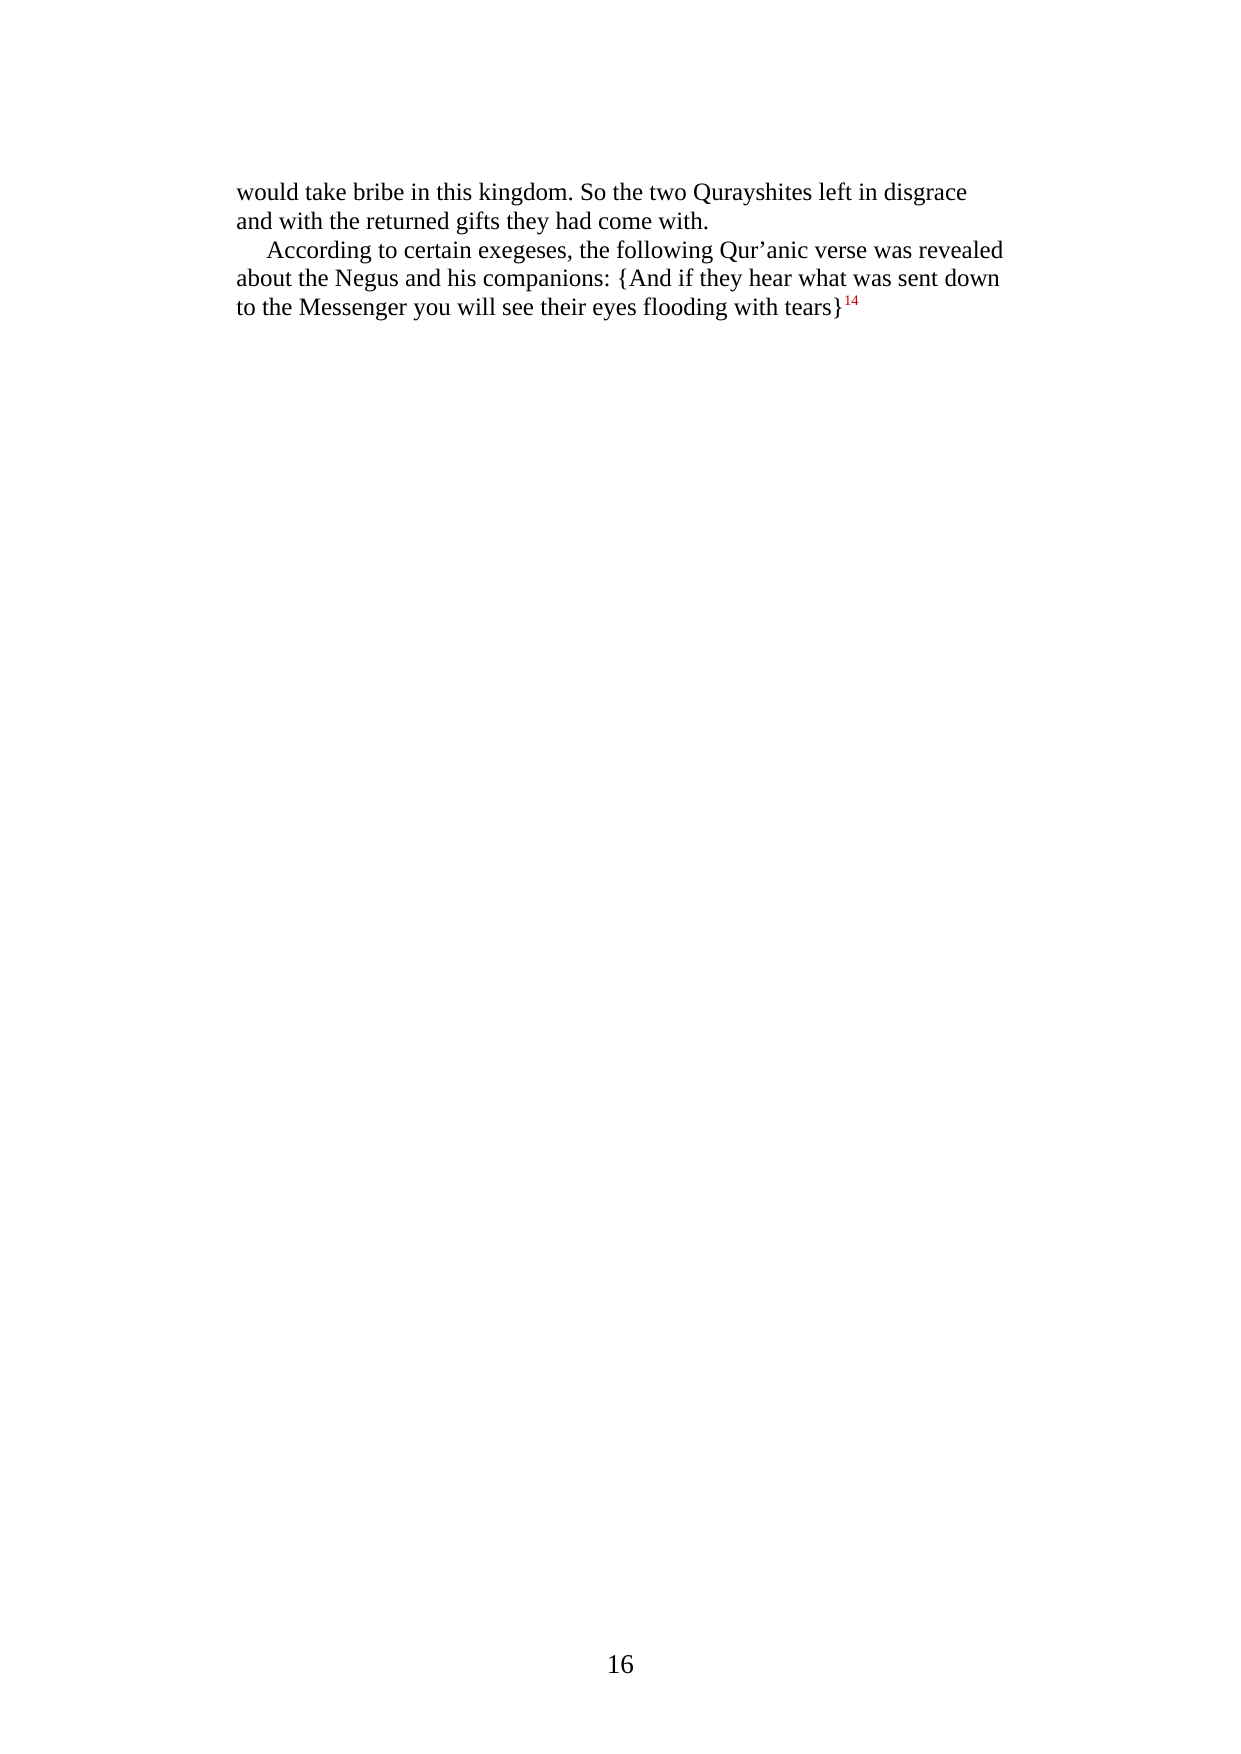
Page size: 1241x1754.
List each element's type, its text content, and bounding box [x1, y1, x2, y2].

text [236, 177, 1004, 235]
text According to certain exegeses, the following Qur’anic verse was revealed about the Negus and his companions: {And if they hear what was sent down to the Messenger you will see their eyes flooding with tears}14 [236, 235, 1004, 321]
